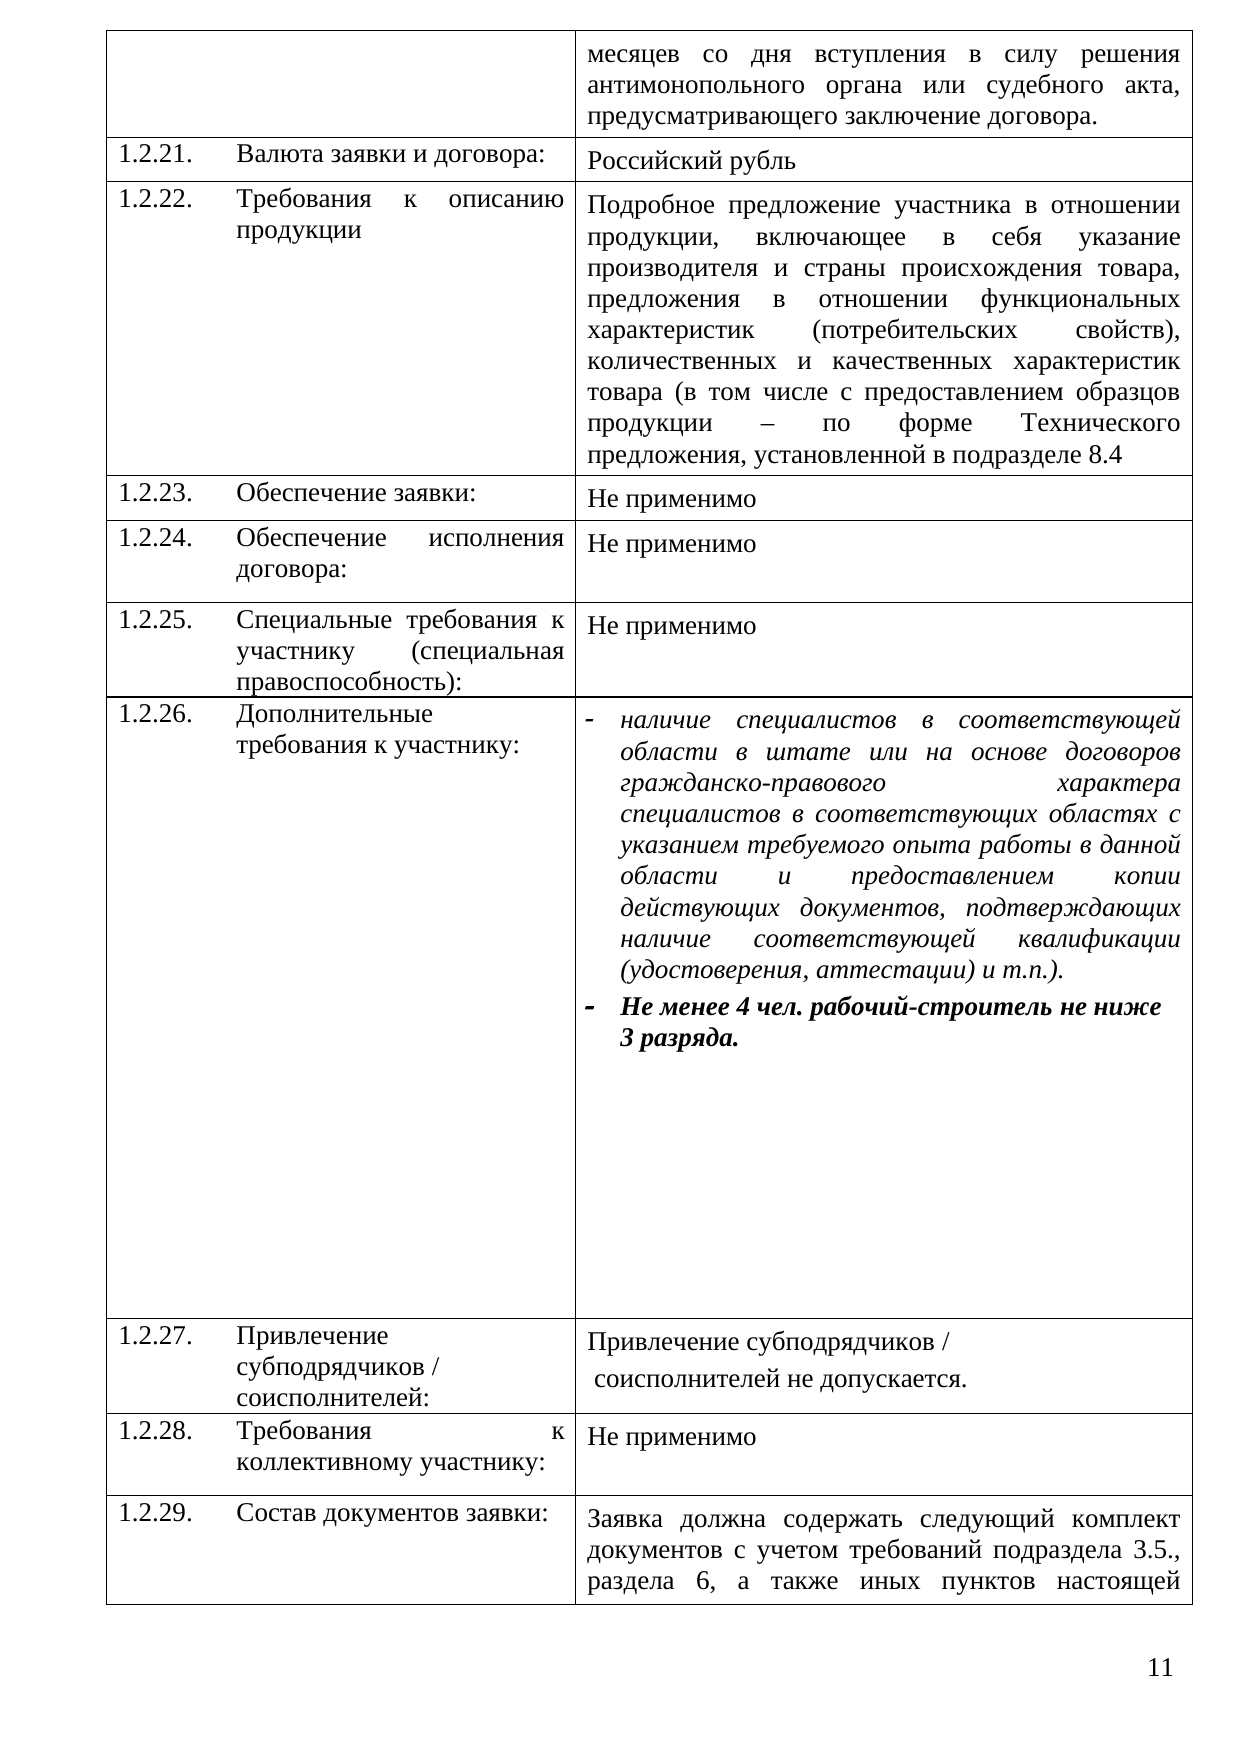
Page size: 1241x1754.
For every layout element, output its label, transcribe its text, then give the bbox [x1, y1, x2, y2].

table_cell Подробное предложение участника в отношении продукции, включающее в себя указание производителя и страны происхождения товара, предложения в отношении функциональных характеристик (потребительских свойств), количественных и качественных характеристик товара (в том числе с предоставлением образцов продукции – по форме Технического предложения, установленной в подразделе 8.4 [576, 182, 1192, 475]
table_cell Привлечение субподрядчиков / соисполнителей не допускается. [576, 1319, 1192, 1413]
table_cell Не применимо [576, 603, 1192, 696]
table_cell Привлечение субподрядчиков / соисполнителей: [107, 1319, 575, 1413]
table_cell наличие специалистов в соответствующей области в штате или на основе договоров гражданско-правового характера специалистов в соответствующих областях с указанием требуемого опыта работы в данной области и предоставлением копии действующих документов, подтверждающих наличие соответствующей квалификации (удостоверения, аттестации) и т.п.). Не менее 4 чел. рабочий-строитель не ниже 3 разряда. [576, 698, 1192, 1318]
table_cell Российский рубль [576, 138, 1192, 181]
table_cell Не применимо [576, 476, 1192, 520]
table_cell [576, 31, 1192, 137]
table_cell Требования к коллективному участнику: [107, 1414, 575, 1495]
table_cell Специальные требования к участнику (специальная правоспособность): [107, 603, 575, 696]
table_cell Требования к описанию продукции [107, 182, 575, 475]
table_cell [107, 31, 575, 137]
table_cell Обеспечение заявки: [107, 476, 575, 520]
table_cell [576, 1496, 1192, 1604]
table_cell Не применимо [576, 521, 1192, 602]
table_cell Дополнительные требования к участнику: [107, 698, 575, 1318]
table_cell Обеспечение исполнения договора: [107, 521, 575, 602]
table_cell Валюта заявки и договора: [107, 138, 575, 181]
table_cell Не применимо [576, 1414, 1192, 1495]
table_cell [107, 1496, 575, 1604]
